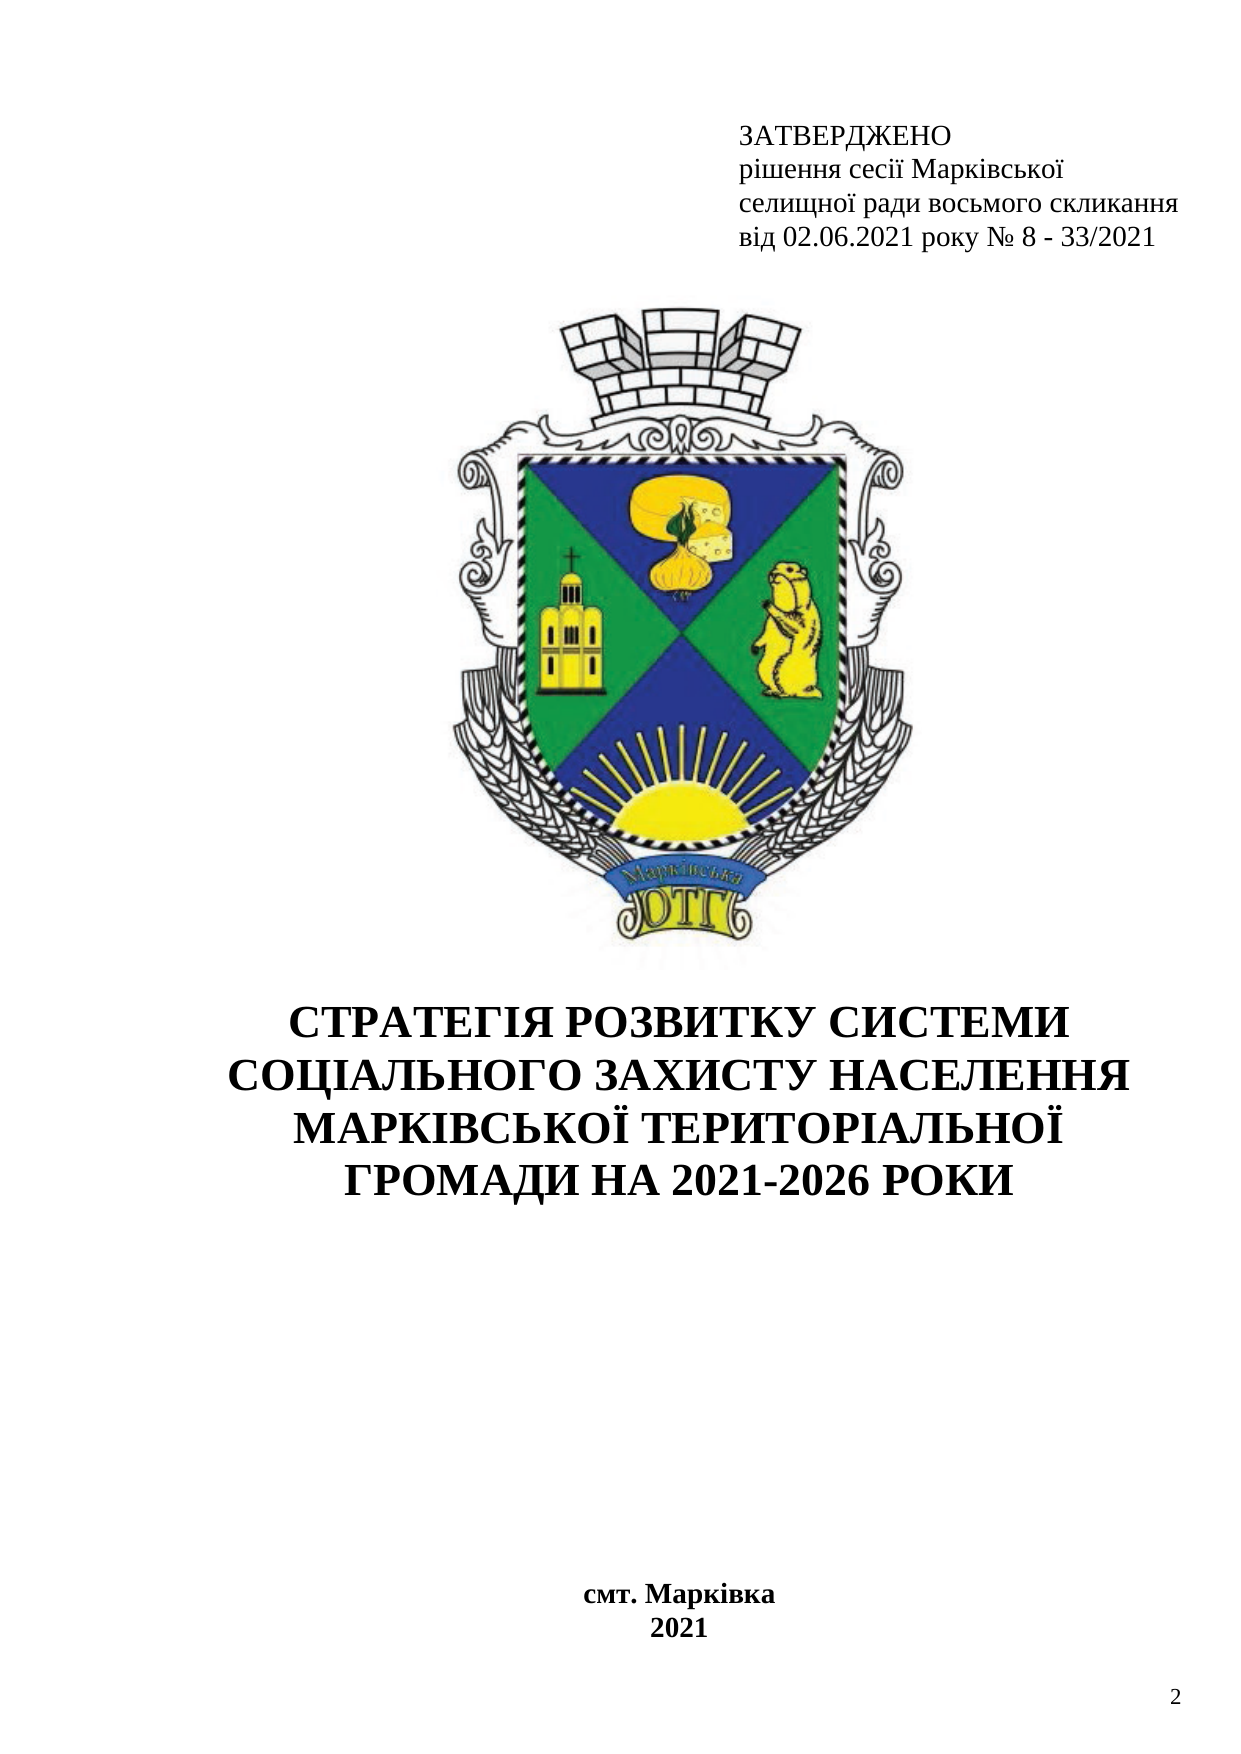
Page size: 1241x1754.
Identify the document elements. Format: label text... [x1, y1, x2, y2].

text смт. Марківка [177, 1576, 1181, 1610]
text 2021 [177, 1610, 1181, 1643]
text селищної ради восьмого скликання [177, 185, 1181, 219]
text ЗАТВЕРДЖЕНО [177, 118, 1181, 152]
text Стратегія розвитку системи соціального захисту НАСЕЛЕННЯ Марківської територіальної громади на 2021-2026 роки [177, 995, 1181, 1206]
text від 02.06.2021 року № 8 - 33/2021 [177, 219, 1181, 252]
text рішення сесії Марківської [177, 152, 1181, 185]
